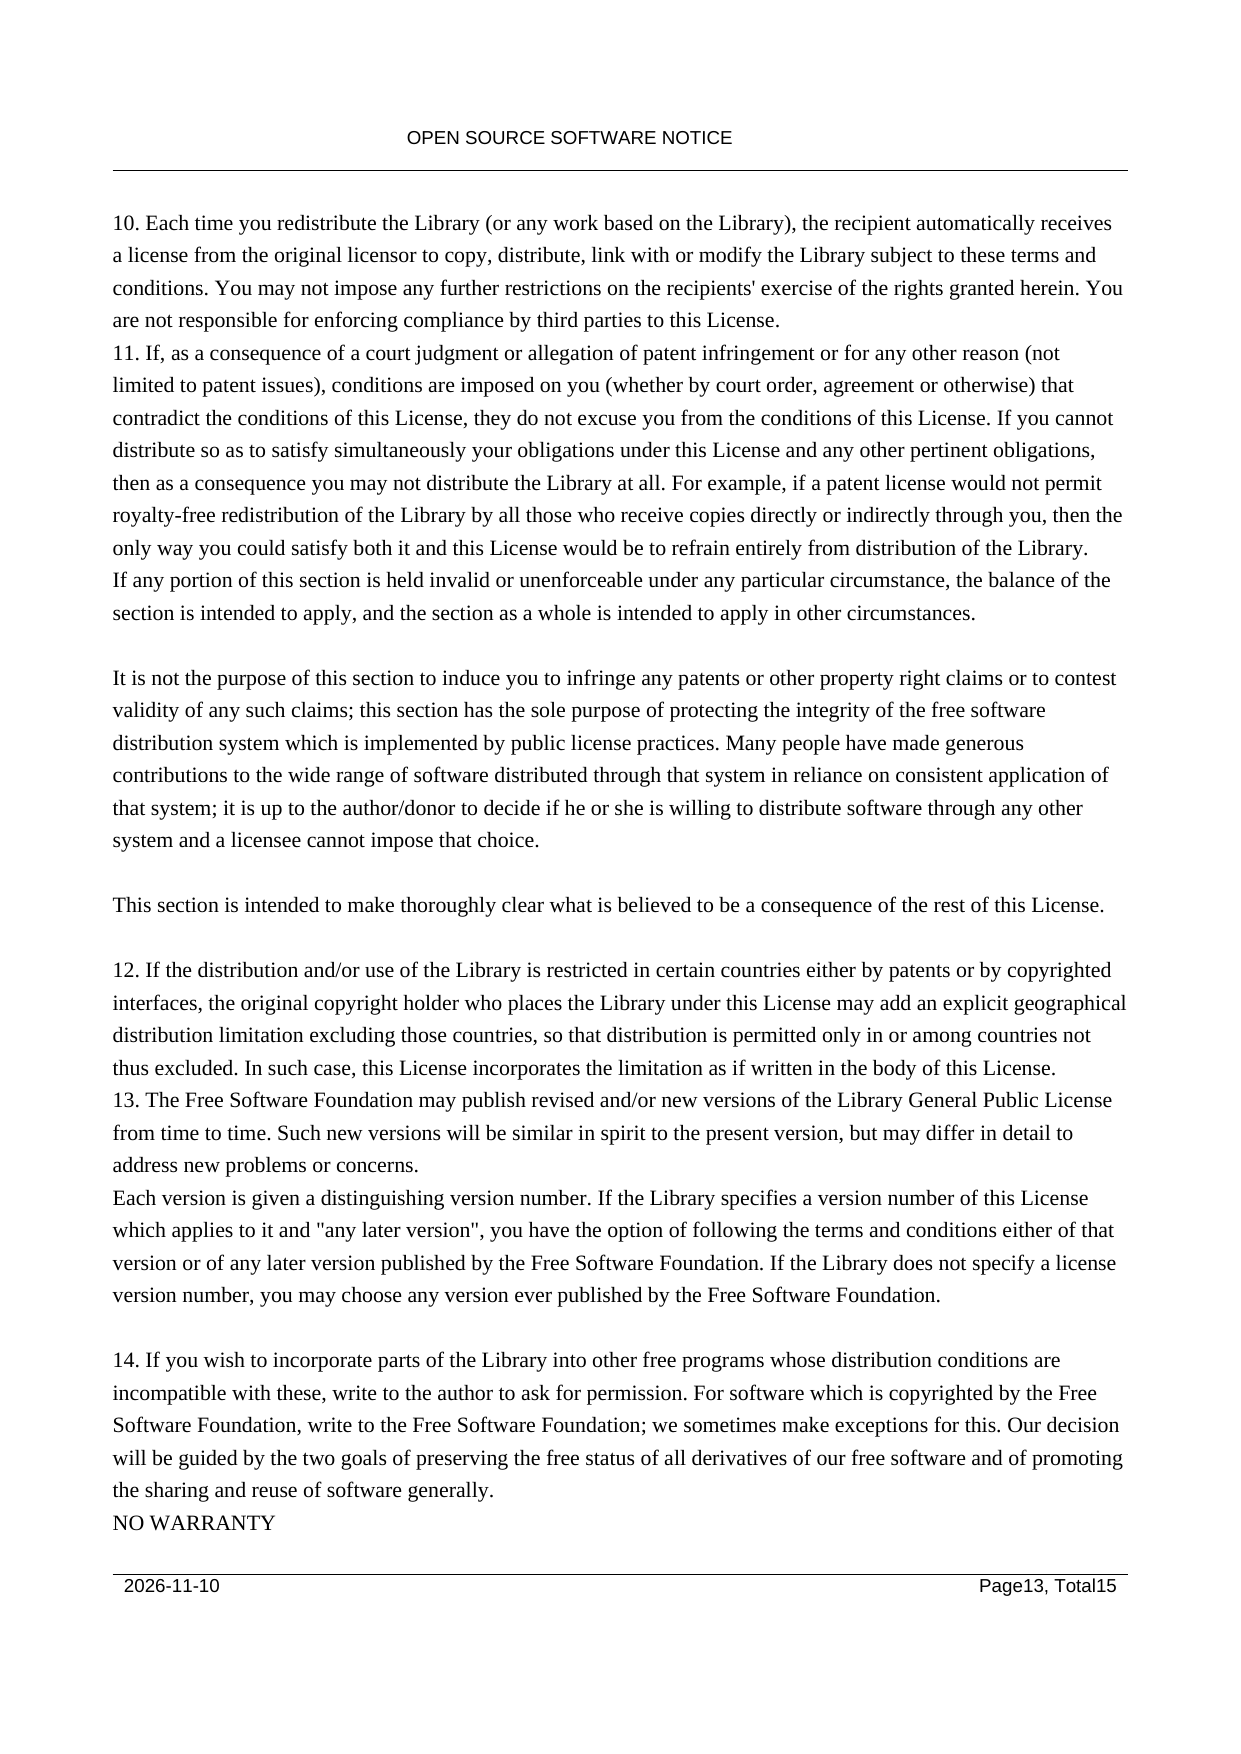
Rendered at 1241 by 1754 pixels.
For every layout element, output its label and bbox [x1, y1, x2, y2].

text [112, 206, 1128, 1539]
